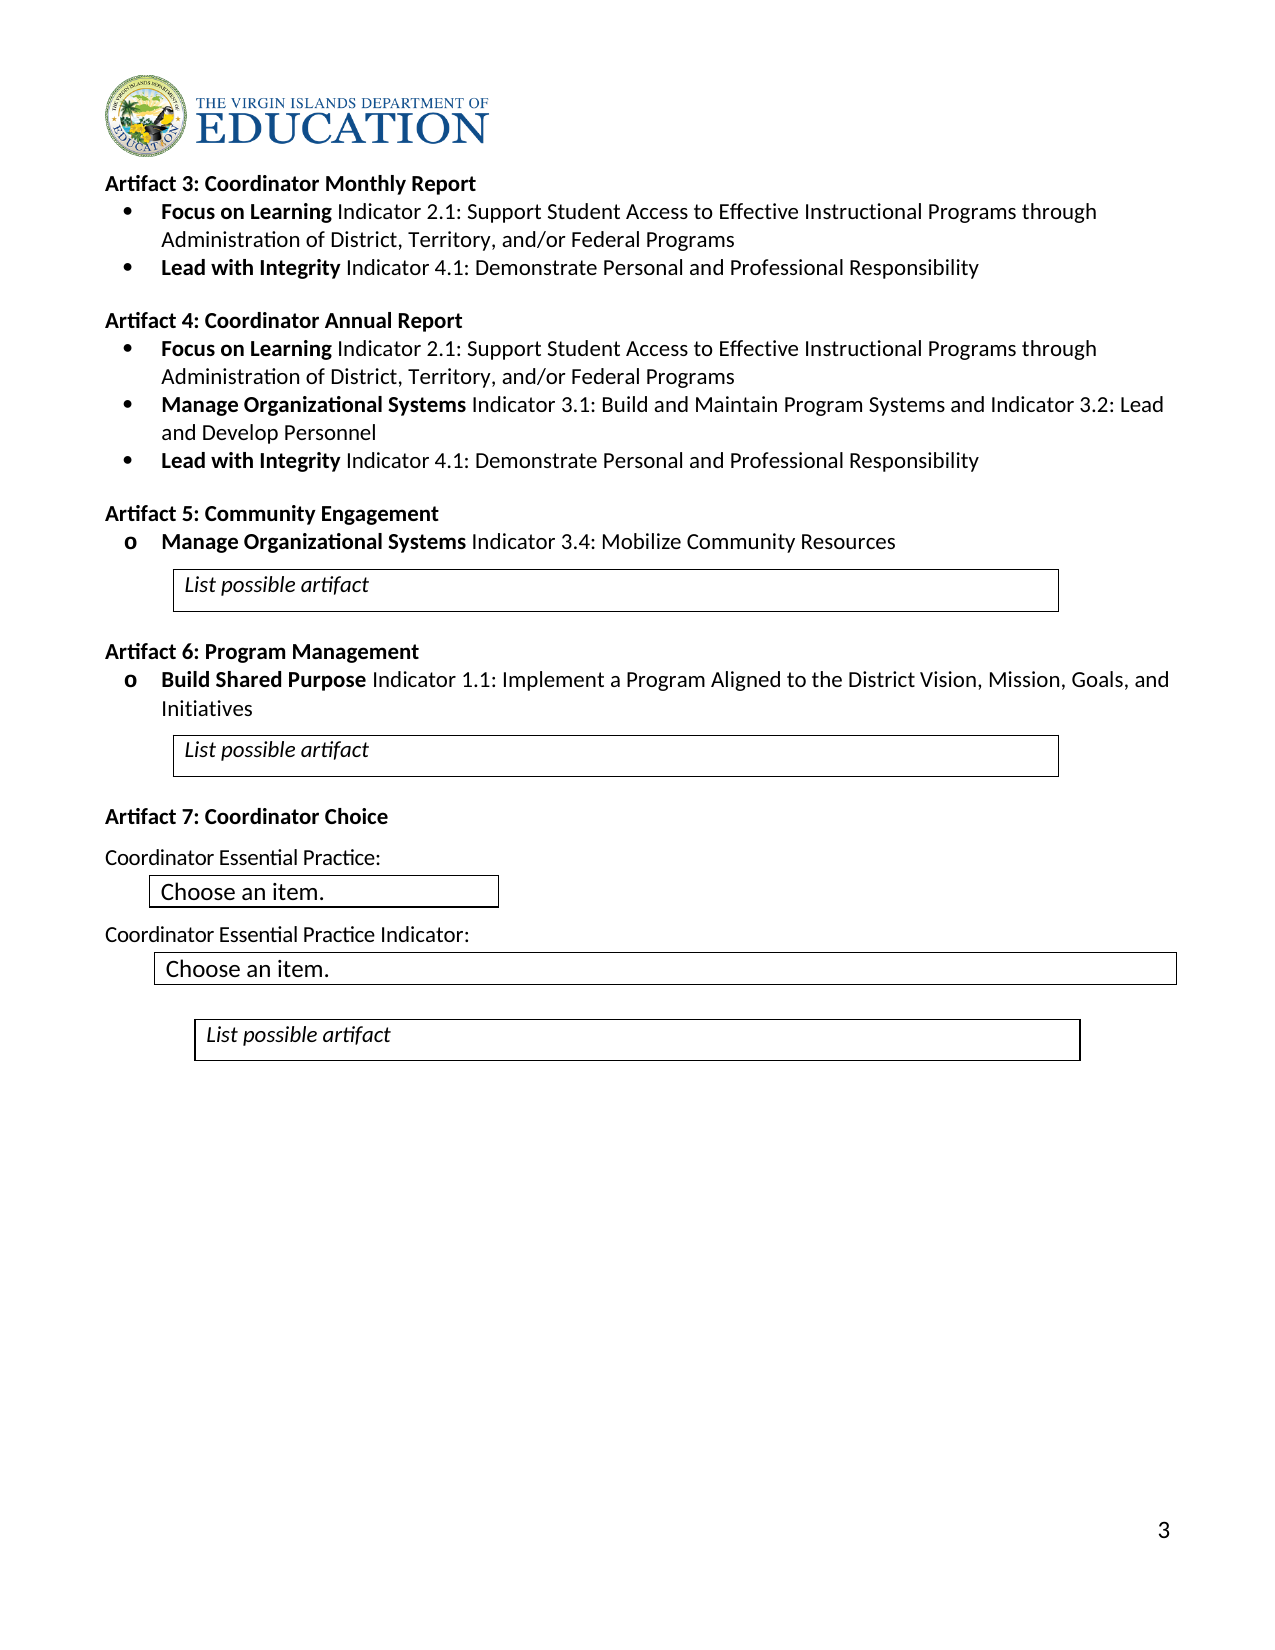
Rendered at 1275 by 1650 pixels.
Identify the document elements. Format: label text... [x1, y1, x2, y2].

list Artifact 6: Program Management [105, 637, 1170, 665]
list Focus on Learning Indicator 2.1: Support Student Access to Effective Instructional Programs through Administration of District, Territory, and/or Federal Programs [124, 197, 1172, 253]
list Manage Organizational Systems Indicator 3.4: Mobilize Community Resources [124, 527, 1170, 557]
text Coordinator Essential Practice Indicator: [105, 920, 1170, 948]
list Lead with Integrity Indicator 4.1: Demonstrate Personal and Professional Responsibility [124, 446, 1172, 474]
list Artifact 3: Coordinator Monthly Report [105, 169, 1170, 197]
list Focus on Learning Indicator 2.1: Support Student Access to Effective Instructional Programs through Administration of District, Territory, and/or Federal Programs [124, 334, 1172, 390]
picture [105, 75, 493, 157]
text Coordinator Essential Practice: [105, 843, 1170, 871]
list Artifact 5: Community Engagement [105, 499, 1170, 527]
list Artifact 7: Coordinator Choice [105, 802, 1170, 830]
list Artifact 4: Coordinator Annual Report [105, 306, 1170, 334]
list Build Shared Purpose Indicator 1.1: Implement a Program Aligned to the District Vision, Mission, Goals, and Initiatives [124, 665, 1170, 722]
table_header List possible artifact [174, 736, 1058, 776]
table_header List possible artifact [174, 570, 1058, 611]
list Manage Organizational Systems Indicator 3.1: Build and Maintain Program Systems and Indicator 3.2: Lead and Develop Personnel [124, 390, 1172, 446]
table_header List possible artifact [196, 1020, 1079, 1060]
list Lead with Integrity Indicator 4.1: Demonstrate Personal and Professional Responsibility [124, 253, 1172, 281]
